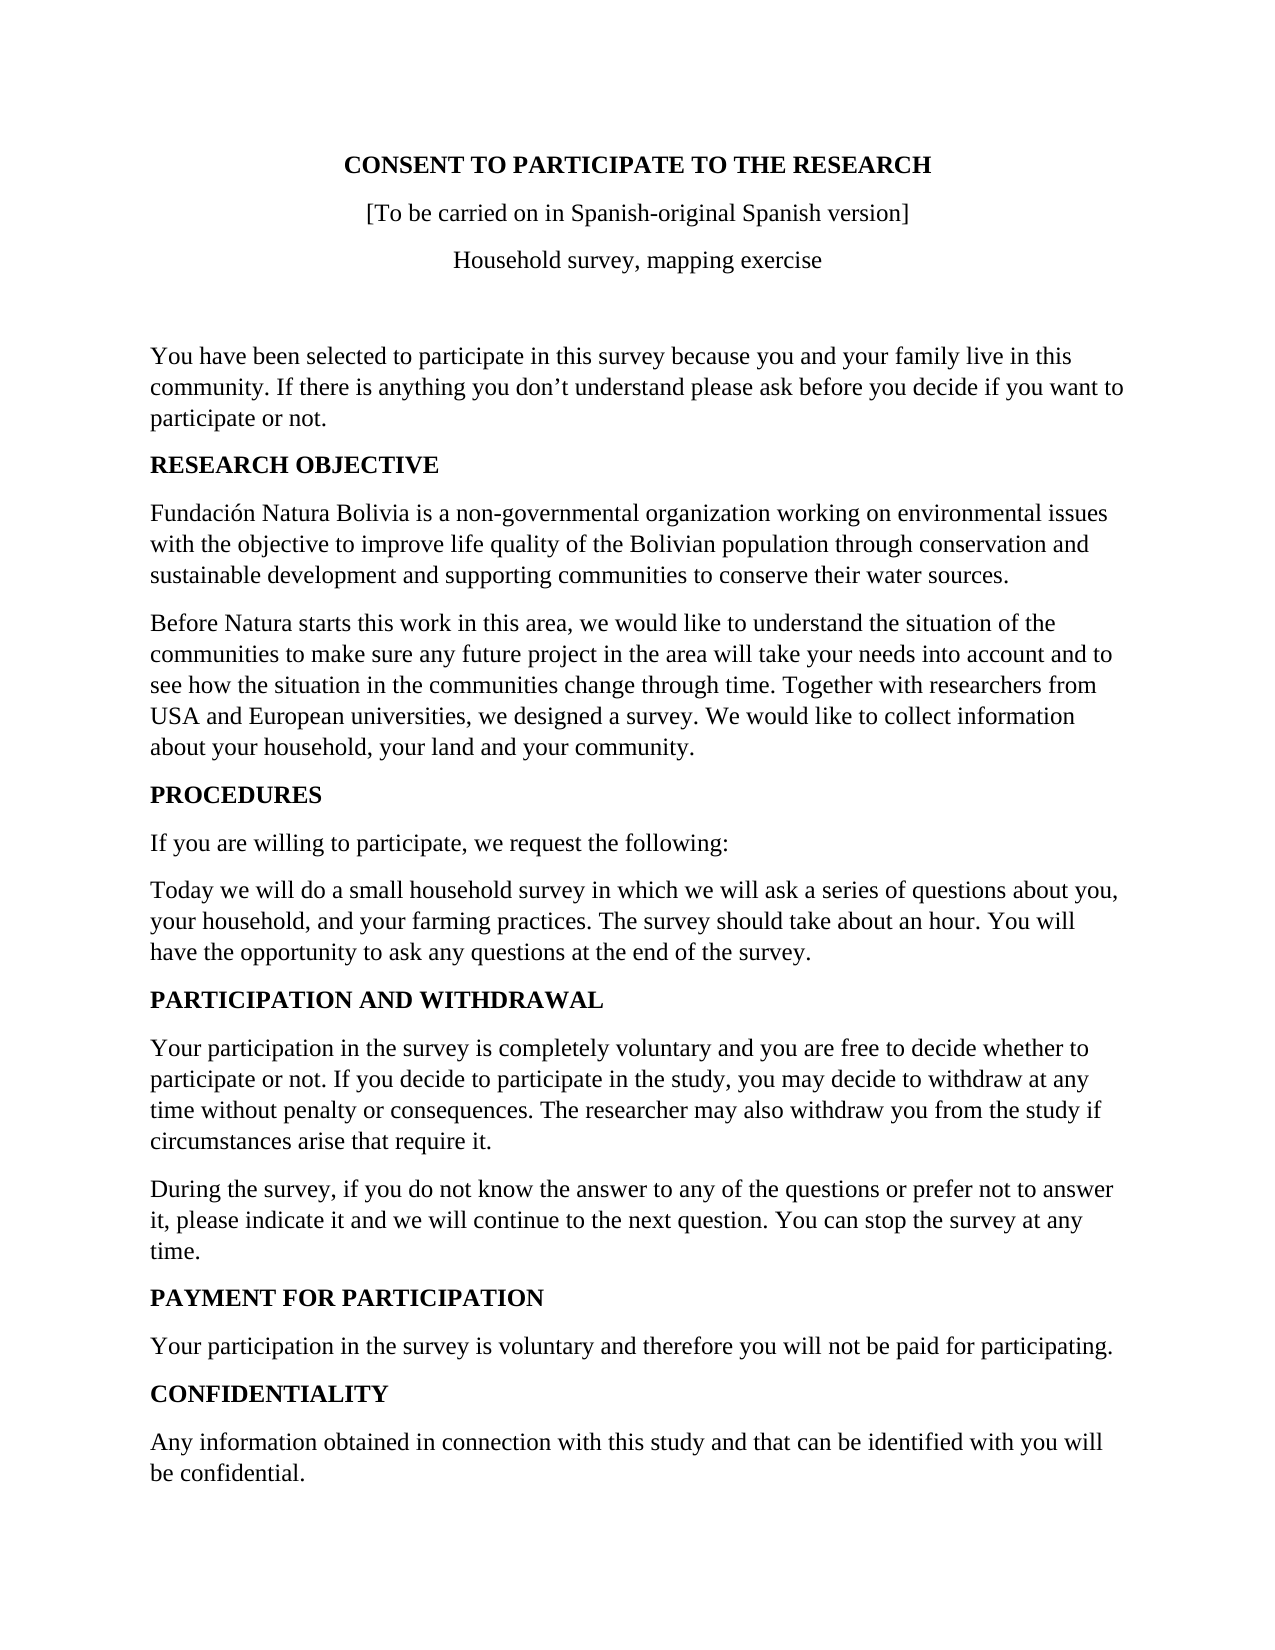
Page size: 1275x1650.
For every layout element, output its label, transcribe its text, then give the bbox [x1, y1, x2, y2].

text PROCEDURES [150, 780, 1125, 809]
text PAYMENT FOR PARTICIPATION [150, 1283, 1125, 1312]
text Fundación Natura Bolivia is a non-governmental organization working on environmental issues with the objective to improve life quality of the Bolivian population through conservation and sustainable development and supporting communities to conserve their water sources. [150, 498, 1125, 589]
text Today we will do a small household survey in which we will ask a series of questions about you, your household, and your farming practices. The survey should take about an hour. You will have the opportunity to ask any questions at the end of the survey. [150, 875, 1125, 966]
text [To be carried on in Spanish-original Spanish version] [150, 198, 1125, 226]
text CONFIDENTIALITY [150, 1379, 1125, 1408]
text Before Natura starts this work in this area, we would like to understand the situation of the communities to make sure any future project in the area will take your needs into account and to see how the situation in the communities change through time. Together with researchers from USA and European universities, we designed a survey. We would like to collect information about your household, your land and your community. [150, 608, 1125, 761]
text Any information obtained in connection with this study and that can be identified with you will be confidential. [150, 1427, 1125, 1486]
text You have been selected to participate in this survey because you and your family live in this community. If there is anything you don’t understand please ask before you decide if you want to participate or not. [150, 341, 1125, 432]
text During the survey, if you do not know the answer to any of the questions or prefer not to answer it, please indicate it and we will continue to the next question. You can stop the survey at any time. [150, 1174, 1125, 1264]
text PARTICIPATION AND WITHDRAWAL [150, 985, 1125, 1014]
text If you are willing to participate, we request the following: [150, 828, 1125, 856]
text Your participation in the survey is completely voluntary and you are free to decide whether to participate or not. If you decide to participate in the study, you may decide to withdraw at any time without penalty or consequences. The researcher may also withdraw you from the study if circumstances arise that require it. [150, 1033, 1125, 1155]
text Household survey, mapping exercise [150, 245, 1125, 274]
text RESEARCH OBJECTIVE [150, 451, 1125, 479]
text Your participation in the survey is voluntary and therefore you will not be paid for participating. [150, 1331, 1125, 1360]
text CONSENT TO PARTICIPATE TO THE RESEARCH [150, 150, 1125, 179]
